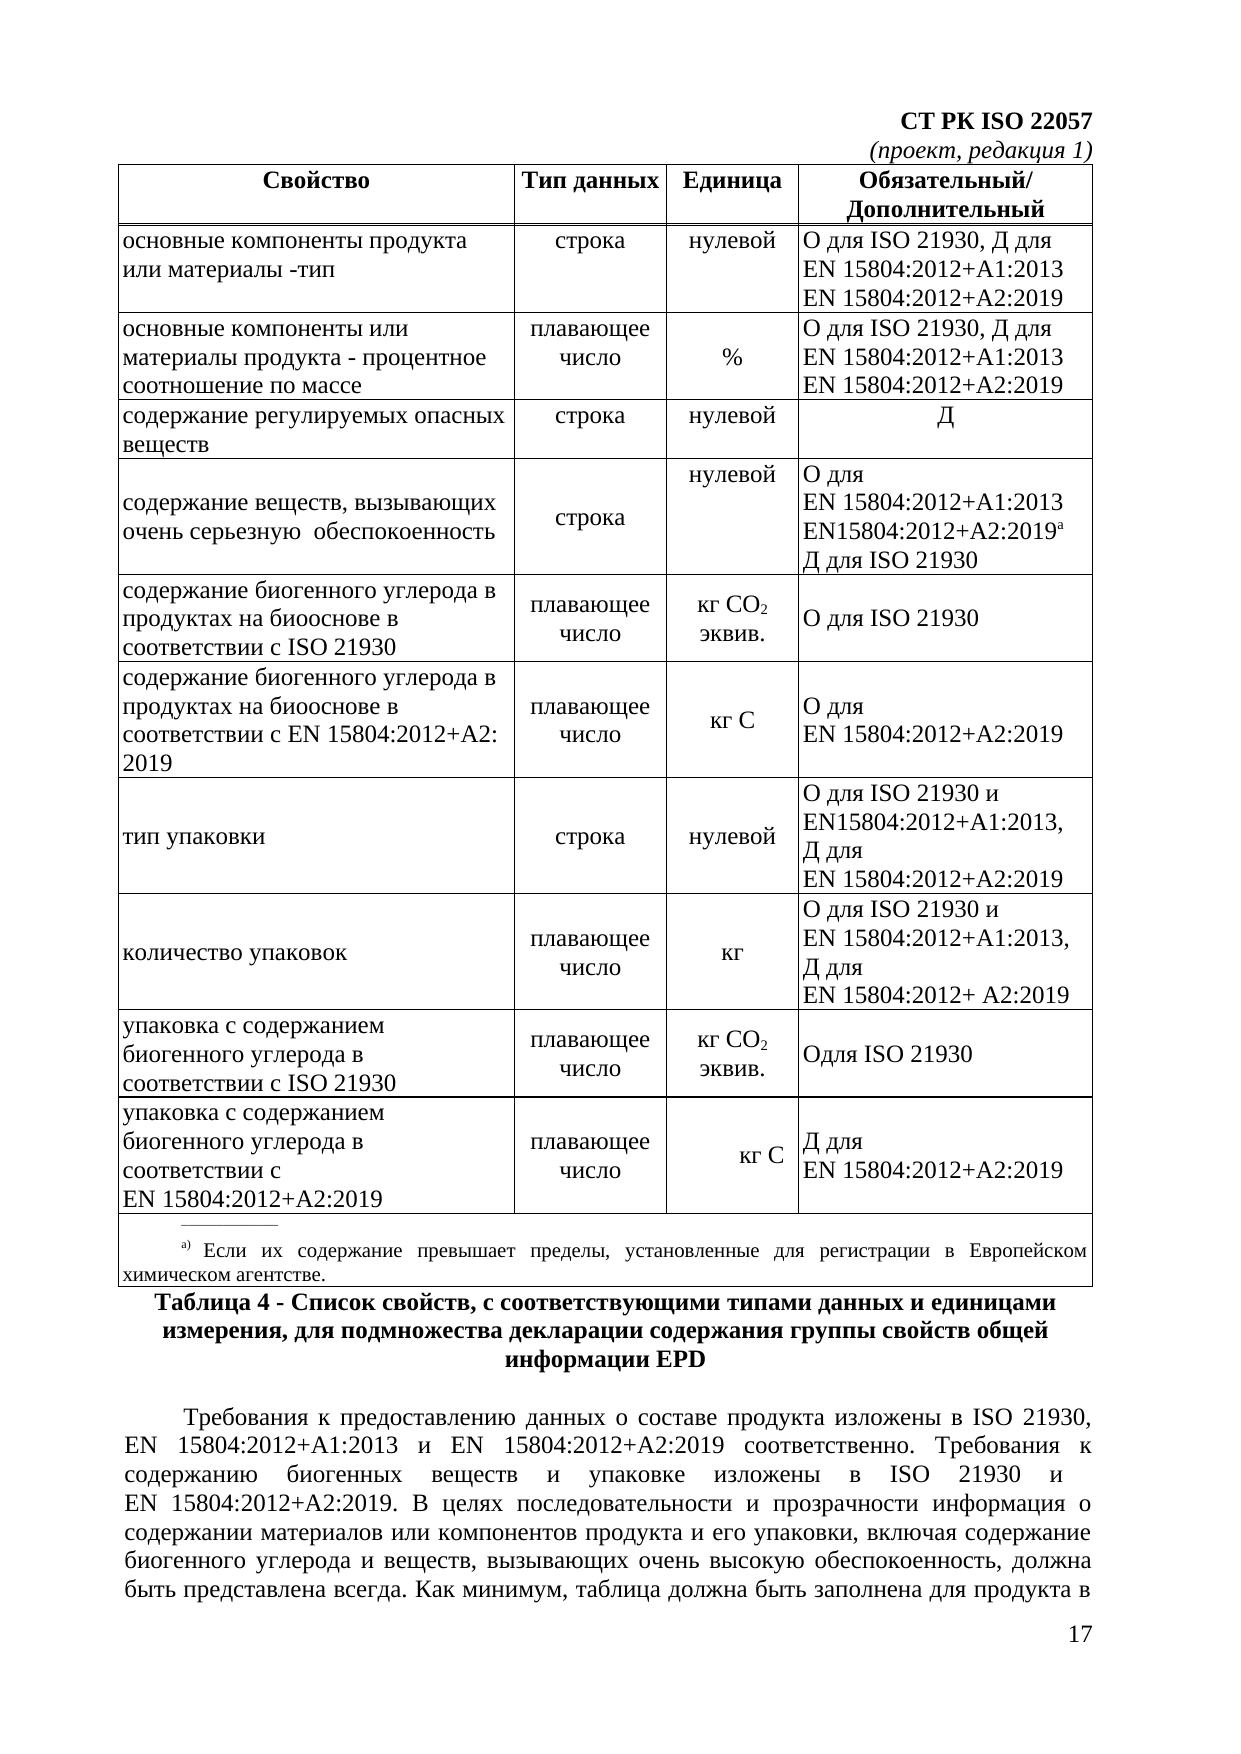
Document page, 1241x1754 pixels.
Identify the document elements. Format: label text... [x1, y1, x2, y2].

table_cell кг CO2 эквив. [667, 575, 798, 661]
table_cell кг C [667, 662, 798, 777]
table_cell нулевой [667, 400, 798, 458]
table_cell кг C [667, 1098, 798, 1212]
table_cell содержание биогенного углерода в продуктах на биооснове в соответствии с ISO 21930 [119, 575, 514, 661]
table_cell кг [667, 894, 798, 1009]
table_cell строка [515, 400, 666, 458]
table_cell О для EN 15804:2012+A2:2019 [799, 662, 1092, 777]
table_cell О для EN 15804:2012+A1:2013 EN15804:2012+A2:2019a Д для ISO 21930 [799, 459, 1092, 574]
table_cell плавающее число [515, 662, 666, 777]
table_cell Д [799, 400, 1092, 458]
table_cell тип упаковки [119, 778, 514, 893]
table_cell плавающее число [515, 1098, 666, 1212]
table_header Тип данных [515, 165, 666, 222]
table_header Свойство [119, 165, 514, 222]
table_cell Одля ISO 21930 [799, 1010, 1092, 1096]
table_cell плавающее число [515, 1010, 666, 1096]
table_cell О для ISO 21930, Д для EN 15804:2012+A1:2013 EN 15804:2012+A2:2019 [799, 313, 1092, 399]
table_cell строка [515, 459, 666, 574]
table_cell % [667, 313, 798, 399]
table_header Обязательный/ Дополнительный [799, 165, 1092, 222]
table_cell содержание регулируемых опасных веществ [119, 400, 514, 458]
table_cell строка [515, 226, 666, 312]
table_cell нулевой [667, 778, 798, 893]
table_cell О для ISO 21930 [799, 575, 1092, 661]
table_cell нулевой [667, 459, 798, 574]
table_cell содержание веществ, вызывающих очень серьезную обеспокоенность [119, 459, 514, 574]
table_cell строка [515, 778, 666, 893]
text Таблица 4 - Список свойств, с соответствующими типами данных и единицами измерения, для подмножества декларации содержания группы свойств общей информации EPD [118, 1287, 1092, 1373]
table_cell плавающее число [515, 313, 666, 399]
table_cell кг CO2 эквив. [667, 1010, 798, 1096]
table_cell содержание биогенного углерода в продуктах на биооснове в соответствии с EN 15804:2012+A2: 2019 [119, 662, 514, 777]
table_cell упаковка с содержанием биогенного углерода в соответствии с ISO 21930 [119, 1010, 514, 1096]
table_cell О для ISO 21930 и EN15804:2012+A1:2013, Д для EN 15804:2012+A2:2019 [799, 778, 1092, 893]
table_cell упаковка с содержанием биогенного углерода в соответствии с EN 15804:2012+A2:2019 [119, 1098, 514, 1212]
table_cell ________________ а) Если их содержание превышает пределы, установленные для регистрации в Европейском химическом агентстве. [119, 1214, 1092, 1286]
table_cell основные компоненты продукта или материалы -тип [119, 226, 514, 312]
table_header Единица [667, 165, 798, 222]
table_cell нулевой [667, 226, 798, 312]
table_cell плавающее число [515, 894, 666, 1009]
table_cell Д для EN 15804:2012+A2:2019 [799, 1098, 1092, 1212]
table_cell плавающее число [515, 575, 666, 661]
table_cell количество упаковок [119, 894, 514, 1009]
table_cell О для ISO 21930, Д для EN 15804:2012+A1:2013 EN 15804:2012+A2:2019 [799, 226, 1092, 312]
table_cell О для ISO 21930 и EN 15804:2012+A1:2013, Д для EN 15804:2012+ A2:2019 [799, 894, 1092, 1009]
table_cell основные компоненты или материалы продукта - процентное соотношение по массе [119, 313, 514, 399]
